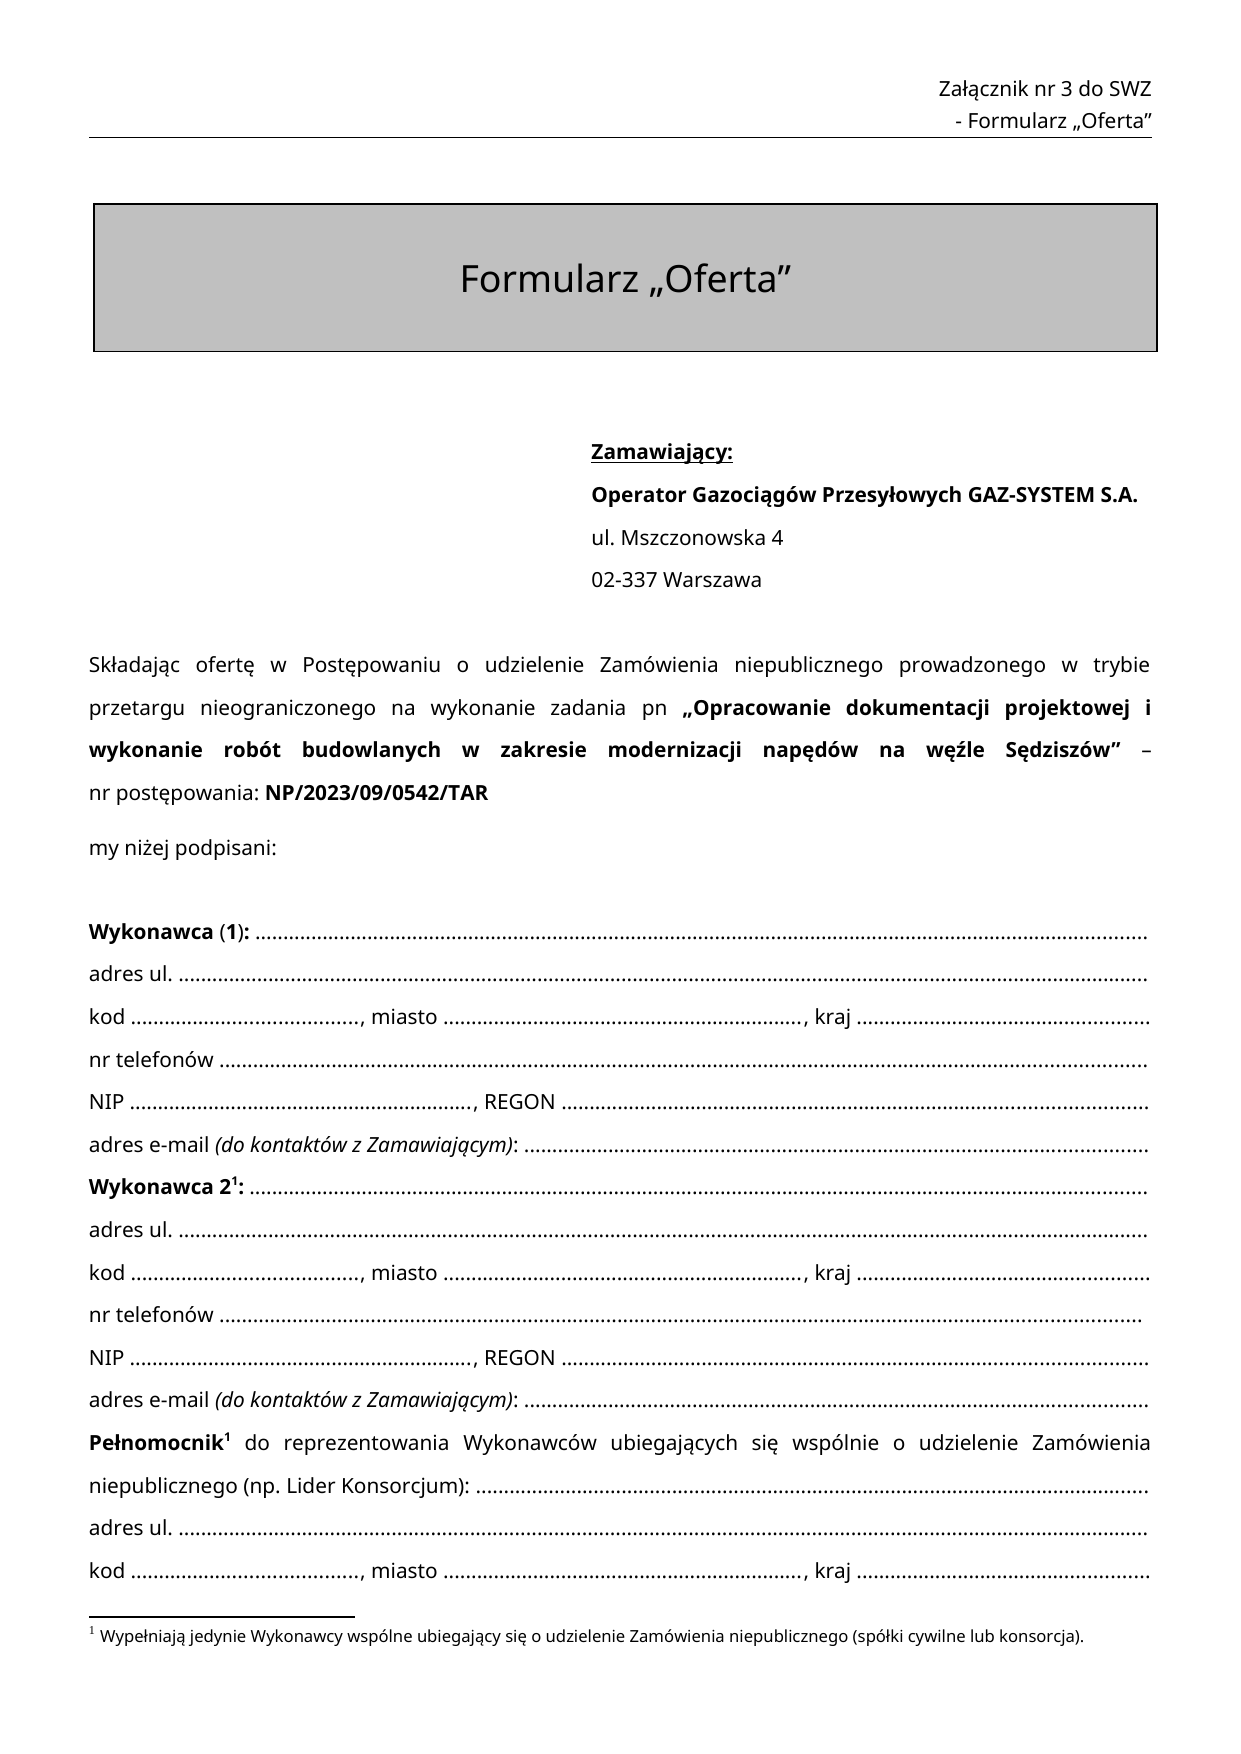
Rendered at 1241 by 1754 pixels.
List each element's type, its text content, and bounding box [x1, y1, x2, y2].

text Pełnomocnik1 do reprezentowania Wykonawców ubiegających się wspólnie o udzielenie Zamówienia niepublicznego (np. Lider Konsorcjum): [89, 1428, 1152, 1499]
text Operator Gazociągów Przesyłowych GAZ-SYSTEM S.A. [591, 480, 1152, 508]
text ul. Mszczonowska 4 [591, 523, 1152, 551]
text nr telefonów [89, 1045, 1152, 1073]
table_header Formularz „Oferta” [95, 205, 1156, 351]
text nr telefonów [89, 1300, 1152, 1329]
text adres ul. [89, 1215, 1152, 1243]
text NIP , REGON [89, 1087, 1152, 1116]
text 02-337 Warszawa [591, 565, 1152, 594]
text adres e-mail (do kontaktów z Zamawiającym): [89, 1386, 1152, 1414]
text adres ul. [89, 1513, 1152, 1542]
text Składając ofertę w Postępowaniu o udzielenie Zamówienia niepublicznego prowadzonego w trybie przetargu nieograniczonego na wykonanie zadania pn „Opracowanie dokumentacji projektowej i wykonanie robót budowlanych w zakresie modernizacji napędów na węźle Sędziszów” – nr postępowania: NP/2023/09/0542/TAR [89, 650, 1152, 807]
text my niżej podpisani: [89, 833, 1152, 862]
text Wykonawca 2: [89, 1172, 1152, 1201]
text kod , miasto , kraj [89, 1002, 1152, 1031]
text adres e-mail (do kontaktów z Zamawiającym): [89, 1130, 1152, 1158]
text Wykonawca (1): [89, 917, 1152, 945]
text NIP , REGON [89, 1343, 1152, 1371]
text kod , miasto , kraj [89, 1258, 1152, 1286]
text Zamawiający: [591, 437, 1152, 466]
text adres ul. [89, 959, 1152, 988]
text kod , miasto , kraj [89, 1556, 1152, 1584]
